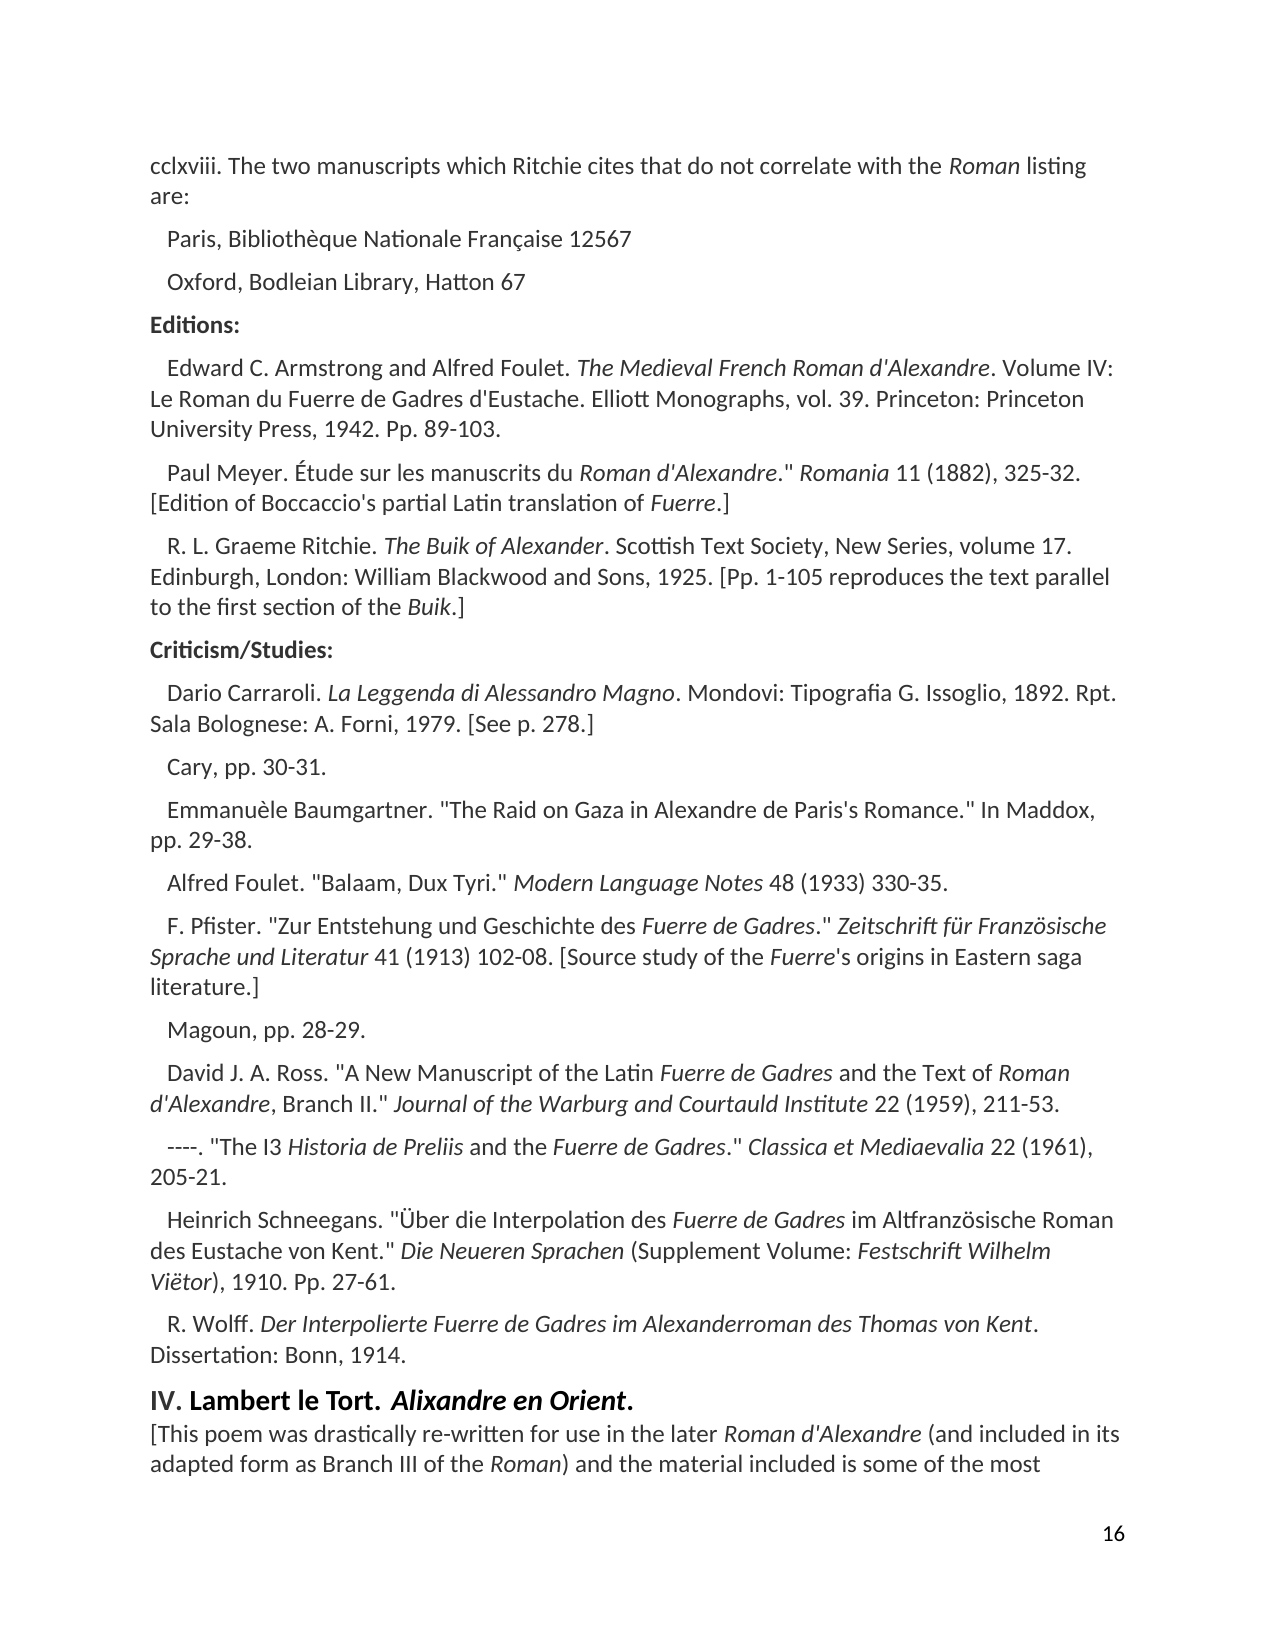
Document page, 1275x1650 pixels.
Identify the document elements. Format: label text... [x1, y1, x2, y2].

text R. L. Graeme Ritchie. The Buik of Alexander. Scottish Text Society, New Series, volume 17. Edinburgh, London: William Blackwood and Sons, 1925. [Pp. 1-105 reproduces the text parallel to the first section of the Buik.] [150, 530, 1125, 622]
text David J. A. Ross. "A New Manuscript of the Latin Fuerre de Gadres and the Text of Roman d'Alexandre, Branch II." Journal of the Warburg and Courtauld Institute 22 (1959), 211-53. [150, 1057, 1125, 1118]
text IV. Lambert le Tort. Alixandre en Orient. [150, 1382, 1125, 1418]
text Dario Carraroli. La Leggenda di Alessandro Magno. Mondovi: Tipografia G. Issoglio, 1892. Rpt. Sala Bolognese: A. Forni, 1979. [See p. 278.] [150, 677, 1125, 738]
text Heinrich Schneegans. "Über die Interpolation des Fuerre de Gadres im Altfranzösische Roman des Eustache von Kent." Die Neueren Sprachen (Supplement Volume: Festschrift Wilhelm Viëtor), 1910. Pp. 27-61. [150, 1204, 1125, 1296]
text Paris, Bibliothèque Nationale Française 12567 [150, 223, 1125, 254]
text Oxford, Bodleian Library, Hatton 67 [150, 267, 1125, 297]
text Edward C. Armstrong and Alfred Foulet. The Medieval French Roman d'Alexandre. Volume IV: Le Roman du Fuerre de Gadres d'Eustache. Elliott Monographs, vol. 39. Princeton: Princeton University Press, 1942. Pp. 89-103. [150, 353, 1125, 444]
text Editions: [150, 309, 1125, 340]
text Alfred Foulet. "Balaam, Dux Tyri." Modern Language Notes 48 (1933) 330-35. [150, 867, 1125, 898]
text Cary, pp. 30-31. [150, 751, 1125, 781]
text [150, 150, 1125, 211]
text R. Wolff. Der Interpolierte Fuerre de Gadres im Alexanderroman des Thomas von Kent. Dissertation: Bonn, 1914. [150, 1309, 1125, 1370]
text Criticism/Studies: [150, 634, 1125, 665]
text Paul Meyer. Étude sur les manuscrits du Roman d'Alexandre." Romania 11 (1882), 325-32. [Edition of Boccaccio's partial Latin translation of Fuerre.] [150, 457, 1125, 518]
text Emmanuèle Baumgartner. "The Raid on Gaza in Alexandre de Paris's Romance." In Maddox, pp. 29-38. [150, 794, 1125, 855]
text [150, 1418, 1125, 1479]
text ----. "The I3 Historia de Preliis and the Fuerre de Gadres." Classica et Mediaevalia 22 (1961), 205-21. [150, 1131, 1125, 1192]
text F. Pfister. "Zur Entstehung und Geschichte des Fuerre de Gadres." Zeitschrift für Französische Sprache und Literatur 41 (1913) 102-08. [Source study of the Fuerre's origins in Eastern saga literature.] [150, 910, 1125, 1002]
text Magoun, pp. 28-29. [150, 1014, 1125, 1045]
